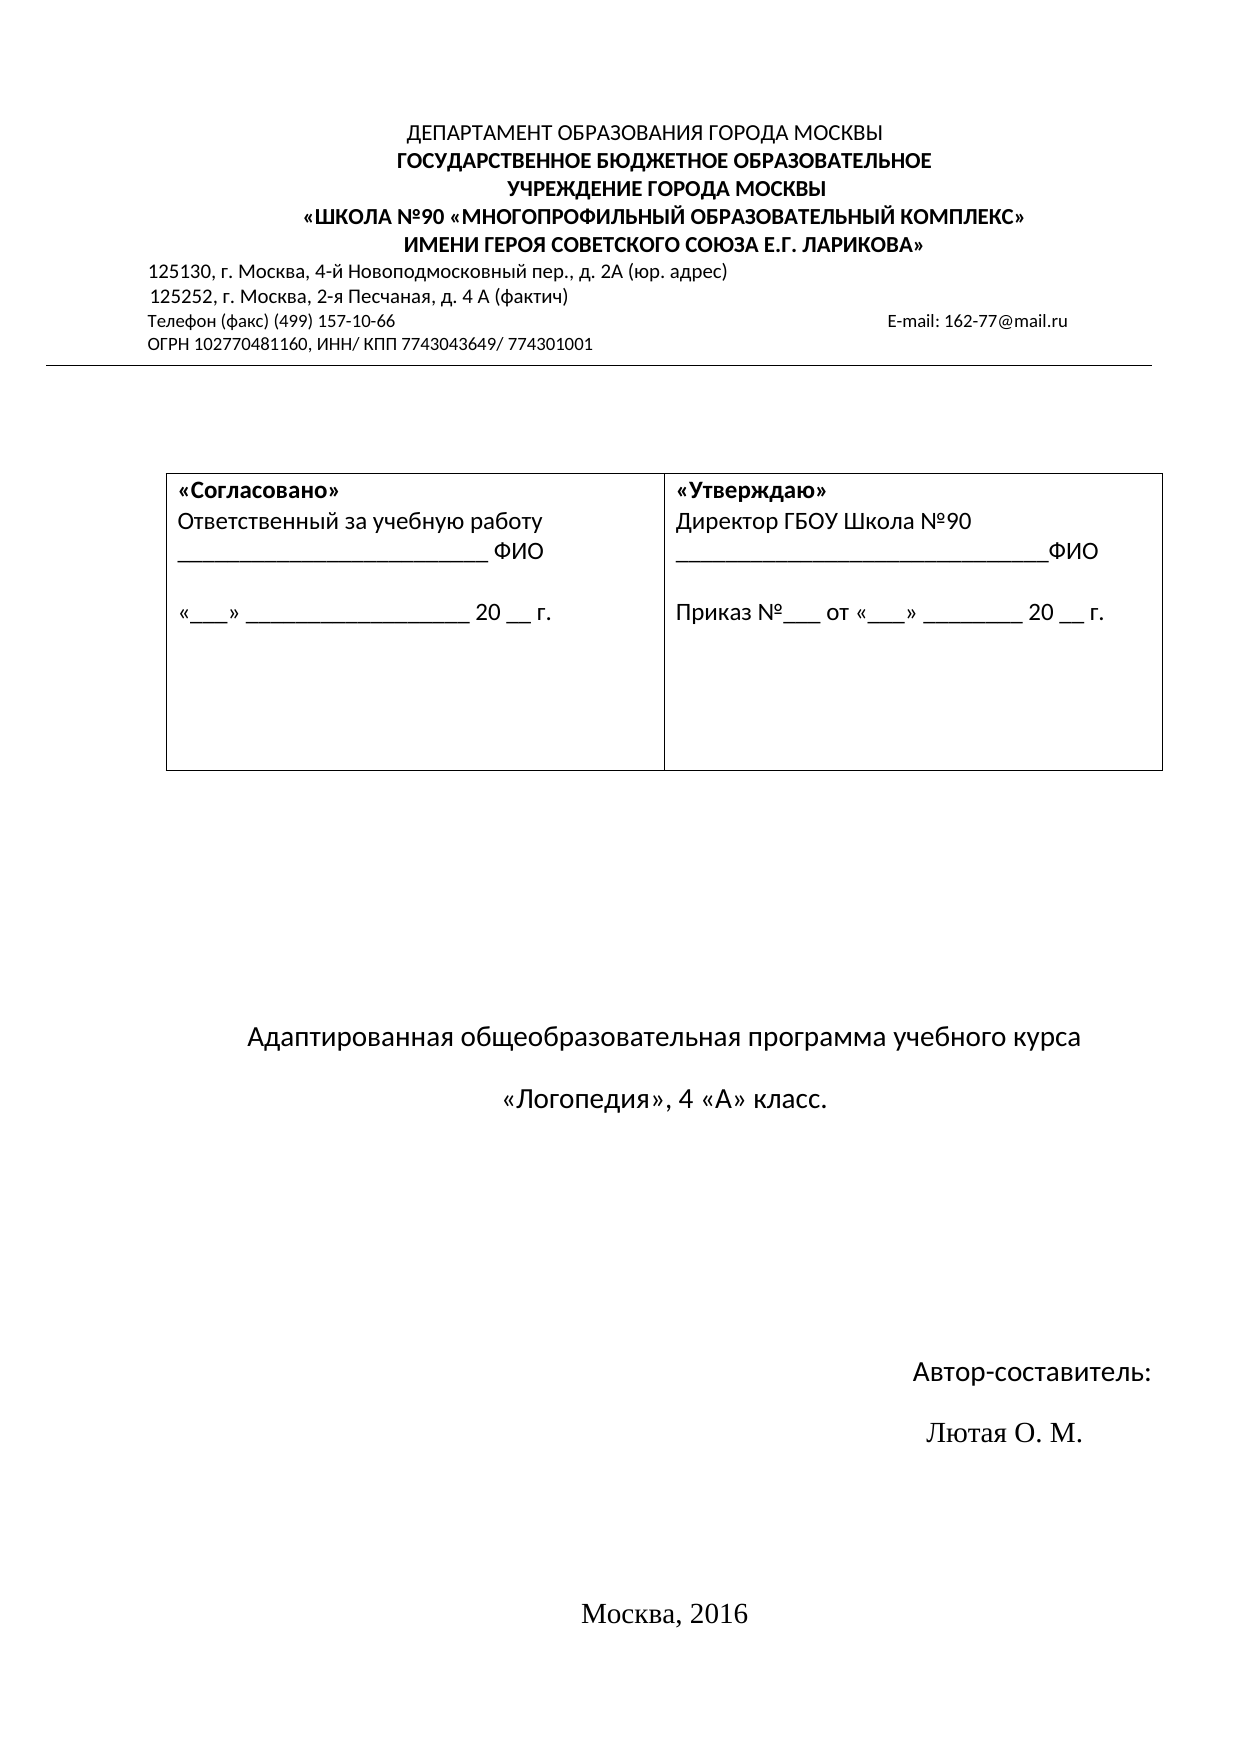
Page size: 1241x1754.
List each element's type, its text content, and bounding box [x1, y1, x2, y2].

text Адаптированная общеобразовательная программа учебного курса [177, 1018, 1152, 1053]
text «Логопедия», 4 «А» класс. [177, 1080, 1152, 1115]
table_header «Согласовано» Ответственный за учебную работу _________________________ ФИО «___» __________________ 20 __ г. [167, 474, 664, 770]
text «ШКОЛА №90 «МНОГОПРОФИЛЬНЫЙ ОБРАЗОВАТЕЛЬНЫЙ КОМПЛЕКС» [177, 202, 1152, 230]
text Автор-составитель: [177, 1353, 1152, 1389]
text Телефон (факс) (499) 157-10-66 E-mail: 162-77@mail.ru [46, 309, 1152, 332]
text ОГРН 102770481160, ИНН/ КПП 7743043649/ 774301001 [46, 332, 1152, 365]
text УЧРЕЖДЕНИЕ ГОРОДА МОСКВЫ [177, 174, 1152, 202]
text 125130, г. Москва, 4-й Новоподмосковный пер., д. 2А (юр. адрес) [46, 258, 1152, 284]
text ИМЕНИ ГЕРОЯ СОВЕТСКОГО СОЮЗА Е.Г. ЛАРИКОВА» [177, 230, 1152, 258]
text Лютая О. М. [177, 1415, 1152, 1449]
text Москва, 2016 [177, 1596, 1152, 1629]
text ДЕПАРТАМЕНТ ОБРАЗОВАНИЯ ГОРОДА МОСКВЫ [177, 118, 1152, 146]
table_header «Утверждаю» Директор ГБОУ Школа №90 ______________________________ФИО Приказ №___ от «___» ________ 20 __ г. [665, 474, 1162, 770]
text 125252, г. Москва, 2-я Песчаная, д. 4 А (фактич) [46, 284, 1152, 309]
text ГОСУДАРСТВЕННОЕ БЮДЖЕТНОЕ ОБРАЗОВАТЕЛЬНОЕ [177, 146, 1152, 174]
